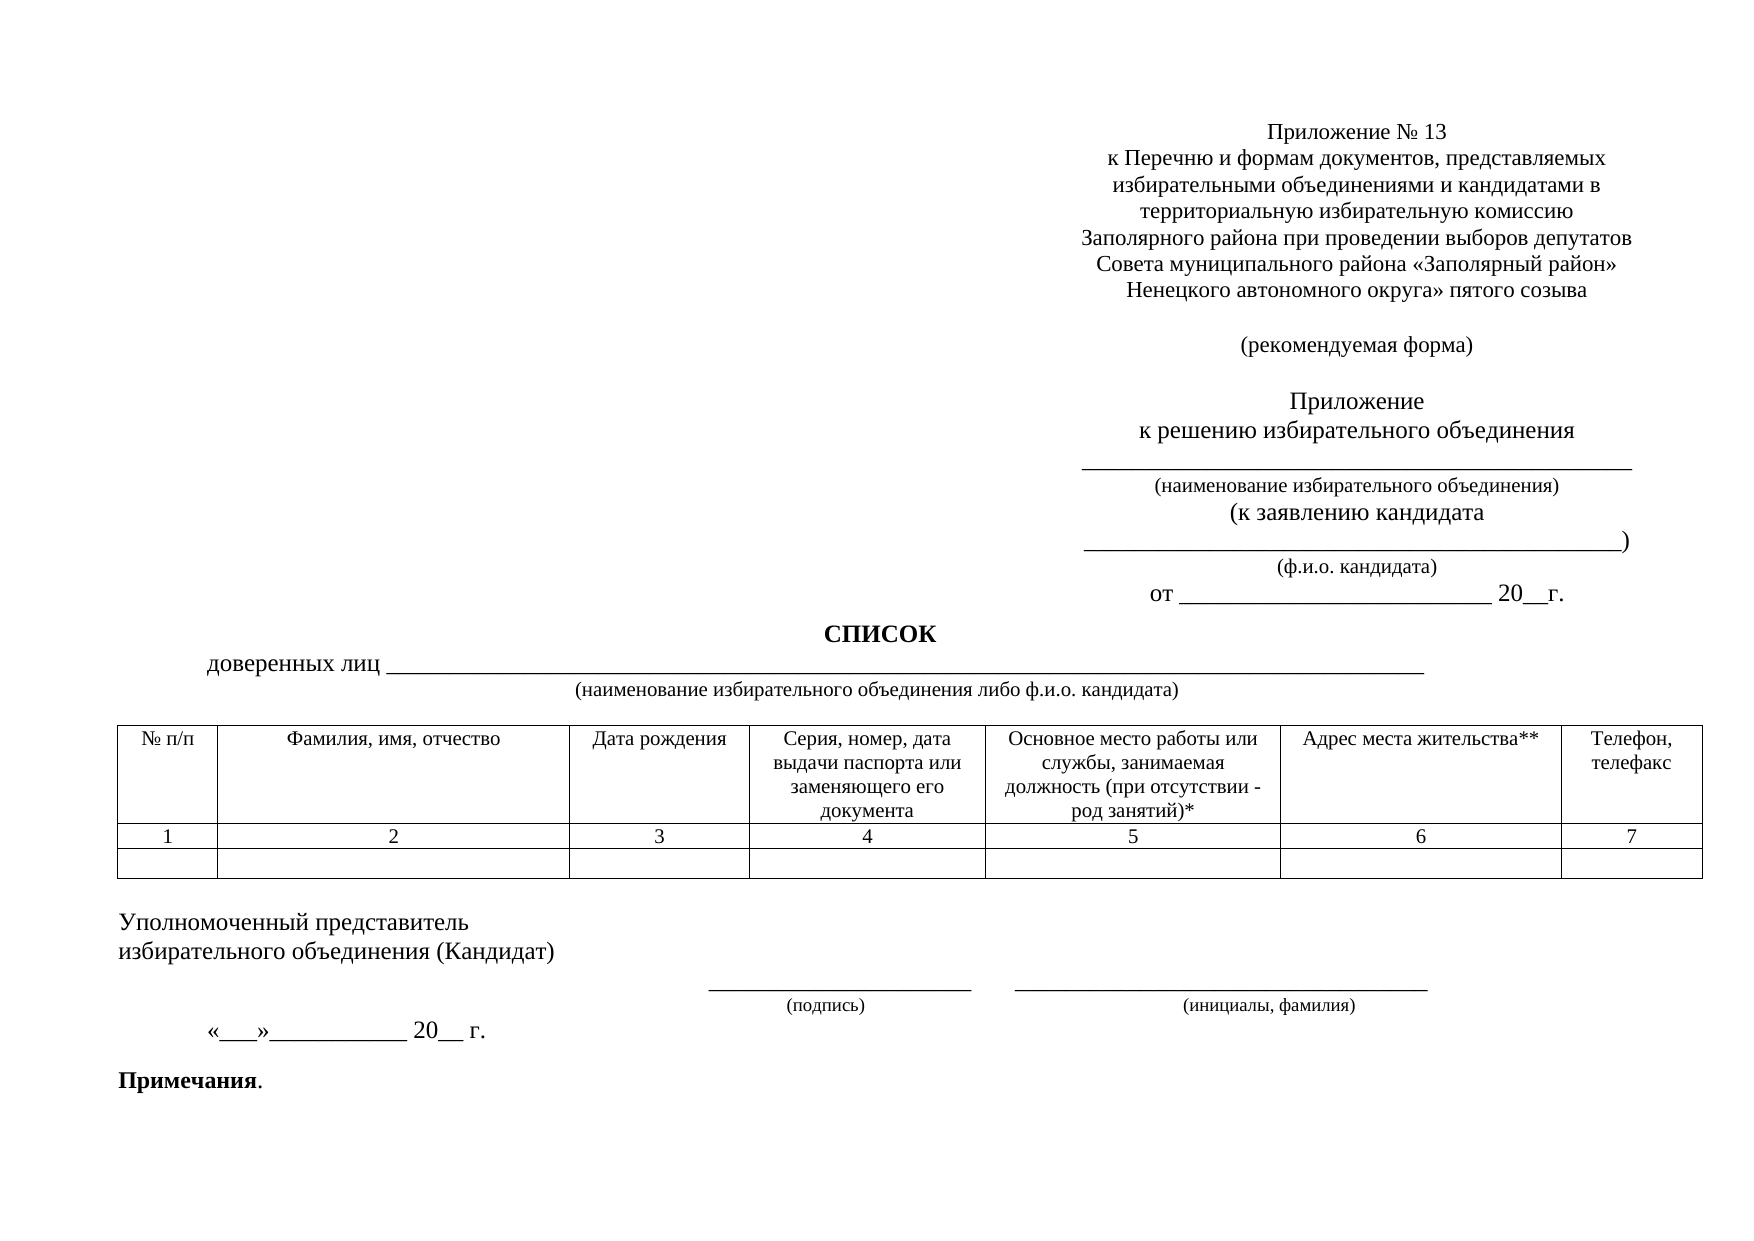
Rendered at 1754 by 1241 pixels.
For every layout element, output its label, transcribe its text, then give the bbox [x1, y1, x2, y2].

text (рекомендуемая форма) [1078, 331, 1636, 358]
text _____________________ _________________________________ [620, 965, 1636, 993]
text Приложение № 13 [1078, 118, 1636, 144]
table_cell [218, 849, 569, 877]
text «___»___________ 20__ г. [118, 1015, 1636, 1044]
table_cell [750, 849, 985, 877]
table_header Дата рождения [570, 726, 749, 822]
table_cell [986, 849, 1280, 877]
subtitle СПИСОК [124, 619, 1636, 648]
table_cell [1562, 849, 1702, 877]
table_cell 5 [986, 824, 1280, 848]
table_header Телефон, телефакс [1562, 726, 1702, 822]
table_header Адрес места жительства** [1281, 726, 1561, 822]
text к решению избирательного объединения [1078, 415, 1636, 444]
text (наименование избирательного объединения) [1078, 473, 1636, 497]
table_header № п/п [118, 726, 217, 822]
text (подпись) (инициалы, фамилия) [493, 993, 1636, 1015]
text Примечания. [118, 1065, 1636, 1094]
text Приложение [1078, 386, 1636, 415]
text к Перечню и формам документов, представляемых избирательными объединениями и кандидатами в территориальную избирательную комиссию Заполярного района при проведении выборов депутатов Совета муниципального района «Заполярный район» Ненецкого автономного округа» пятого созыва [1078, 144, 1636, 303]
text (наименование избирательного объединения либо ф.и.о. кандидата) [118, 677, 1636, 701]
text (к заявлению кандидата [1078, 497, 1636, 526]
table_cell 6 [1281, 824, 1561, 848]
table_cell 4 [750, 824, 985, 848]
text от _________________________ 20__г. [1078, 578, 1636, 607]
table_cell 2 [218, 824, 569, 848]
text доверенных лиц ___________________________________________________________________________________ [118, 648, 1636, 677]
text (ф.и.о. кандидата) [1078, 554, 1636, 578]
table_cell [118, 849, 217, 877]
text ____________________________________________ [1078, 444, 1636, 473]
table_cell 7 [1562, 824, 1702, 848]
table_header Фамилия, имя, отчество [218, 726, 569, 822]
table_cell 1 [118, 824, 217, 848]
table_cell 3 [570, 824, 749, 848]
text Уполномоченный представитель [118, 907, 1636, 936]
table_header Основное место работы или службы, занимаемая должность (при отсутствии - род занятий)* [986, 726, 1280, 822]
table_header Серия, номер, дата выдачи паспорта или заменяющего его документа [750, 726, 985, 822]
table_cell [1281, 849, 1561, 877]
table_cell [570, 849, 749, 877]
text избирательного объединения (Кандидат) [118, 936, 1636, 965]
text ___________________________________________) [1078, 526, 1636, 554]
